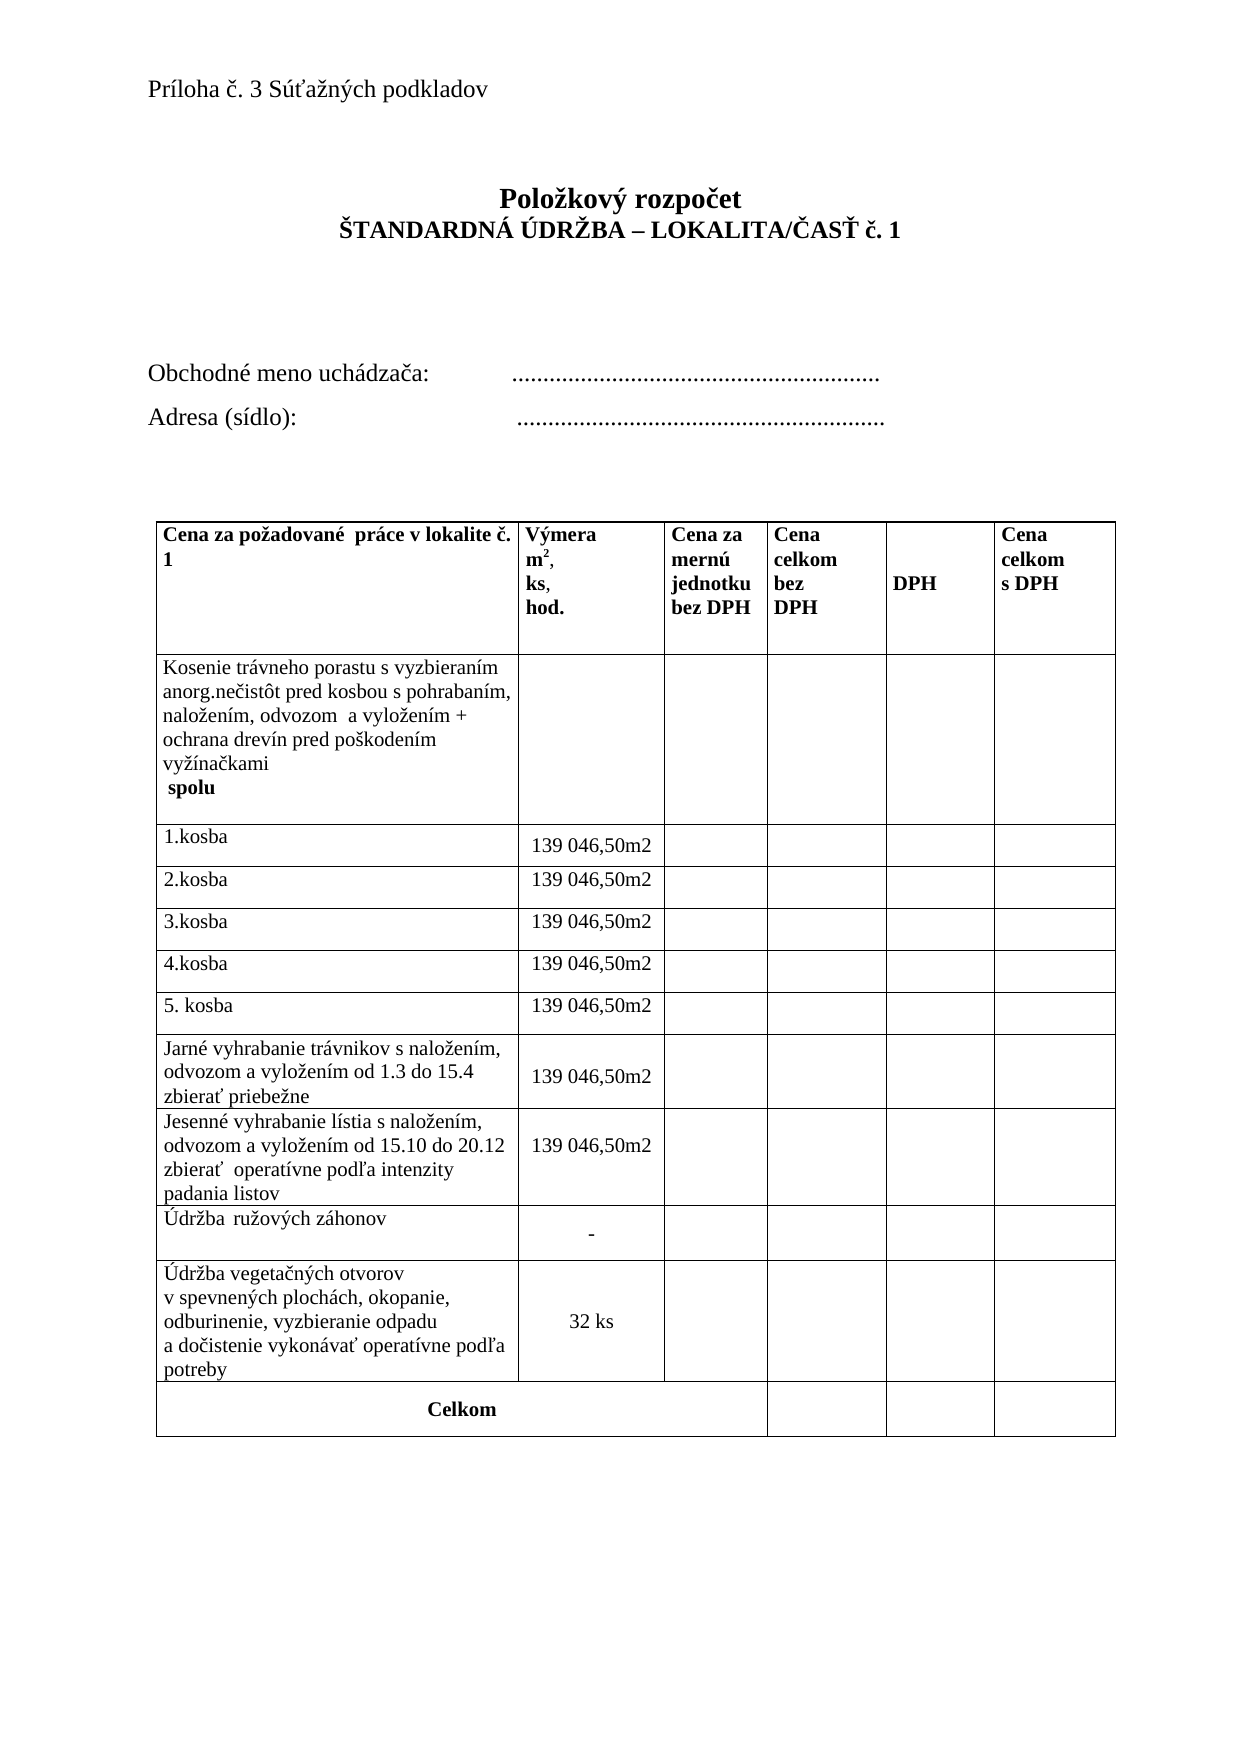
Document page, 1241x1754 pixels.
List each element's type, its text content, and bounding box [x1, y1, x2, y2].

table_cell 32 ks [519, 1261, 664, 1381]
table_cell 139 046,50m2 [519, 867, 664, 908]
table_cell [768, 1261, 886, 1381]
table_cell [887, 1382, 994, 1436]
table_cell [887, 951, 994, 992]
table_cell [768, 1035, 886, 1108]
text Položkový rozpočet [148, 181, 1093, 215]
table_cell 139 046,50m2 [519, 1035, 664, 1108]
table_cell [887, 655, 994, 823]
table_cell - [519, 1206, 664, 1259]
table_cell [768, 993, 886, 1034]
table_cell [519, 655, 664, 823]
table_cell [995, 1206, 1115, 1259]
table_cell [887, 909, 994, 950]
table_cell [995, 1261, 1115, 1381]
table_cell [995, 909, 1115, 950]
table_cell [887, 867, 994, 908]
table_cell [995, 1109, 1115, 1205]
table_cell 139 046,50m2 [519, 951, 664, 992]
table_cell 3.kosba [157, 909, 518, 950]
table_cell [995, 993, 1115, 1034]
table_header Cena celkom s DPH [995, 523, 1115, 654]
table_cell [665, 1035, 767, 1108]
table_cell Údržba ružových záhonov [157, 1206, 518, 1259]
table_cell [768, 951, 886, 992]
table_cell Celkom [157, 1382, 767, 1436]
table_cell [887, 993, 994, 1034]
table_cell [665, 825, 767, 866]
table_header Cena za požadované práce v lokalite č. 1 [157, 523, 518, 654]
table_cell 2.kosba [157, 867, 518, 908]
table_cell 139 046,50m2 [519, 909, 664, 950]
table_cell [665, 655, 767, 823]
table_cell Údržba vegetačných otvorov v spevnených plochách, okopanie, odburinenie, vyzbieranie odpadu a dočistenie vykonávať operatívne podľa potreby [157, 1261, 518, 1381]
table_cell [665, 1261, 767, 1381]
table_header Výmera m2, ks, hod. [519, 523, 664, 654]
table_cell [887, 1109, 994, 1205]
table_cell [768, 1382, 886, 1436]
table_cell [665, 993, 767, 1034]
table_cell [887, 1035, 994, 1108]
table_cell [995, 1382, 1115, 1436]
table_cell 4.kosba [157, 951, 518, 992]
table_cell [768, 655, 886, 823]
table_cell [995, 825, 1115, 866]
table_cell [995, 1035, 1115, 1108]
table_cell [665, 1206, 767, 1259]
table_cell [887, 1261, 994, 1381]
table_cell 139 046,50m2 [519, 993, 664, 1034]
table_cell [768, 909, 886, 950]
table_cell [995, 951, 1115, 992]
table_header DPH [887, 523, 994, 654]
table_cell [665, 909, 767, 950]
table_cell [887, 1206, 994, 1259]
table_cell 1.kosba [157, 825, 518, 866]
table_cell [665, 951, 767, 992]
table_cell [887, 825, 994, 866]
table_cell [995, 655, 1115, 823]
table_cell [768, 867, 886, 908]
table_cell [665, 867, 767, 908]
text Obchodné meno uchádzača: ........................................................... [148, 358, 1093, 387]
table_cell 5. kosba [157, 993, 518, 1034]
text Adresa (sídlo): ........................................................... [148, 402, 1093, 430]
table_cell 139 046,50m2 [519, 825, 664, 866]
table_header Cena celkom bez DPH [768, 523, 886, 654]
table_header Cena za mernú jednotku bez DPH [665, 523, 767, 654]
table_cell 139 046,50m2 [519, 1109, 664, 1205]
table_cell [768, 1109, 886, 1205]
table_cell Kosenie trávneho porastu s vyzbieraním anorg.nečistôt pred kosbou s pohrabaním, naložením, odvozom a vyložením + ochrana drevín pred poškodením vyžínačkami spolu [157, 655, 518, 823]
table_cell [995, 867, 1115, 908]
text ŠTANDARDNÁ ÚDRŽBA – LOKALITA/ČASŤ č. 1 [148, 215, 1093, 243]
table_cell [665, 1109, 767, 1205]
table_cell [768, 825, 886, 866]
table_cell [768, 1206, 886, 1259]
table_cell Jesenné vyhrabanie lístia s naložením, odvozom a vyložením od 15.10 do 20.12 zbierať operatívne podľa intenzity padania listov [157, 1109, 518, 1205]
table_cell Jarné vyhrabanie trávnikov s naložením, odvozom a vyložením od 1.3 do 15.4 zbierať priebežne [157, 1035, 518, 1108]
